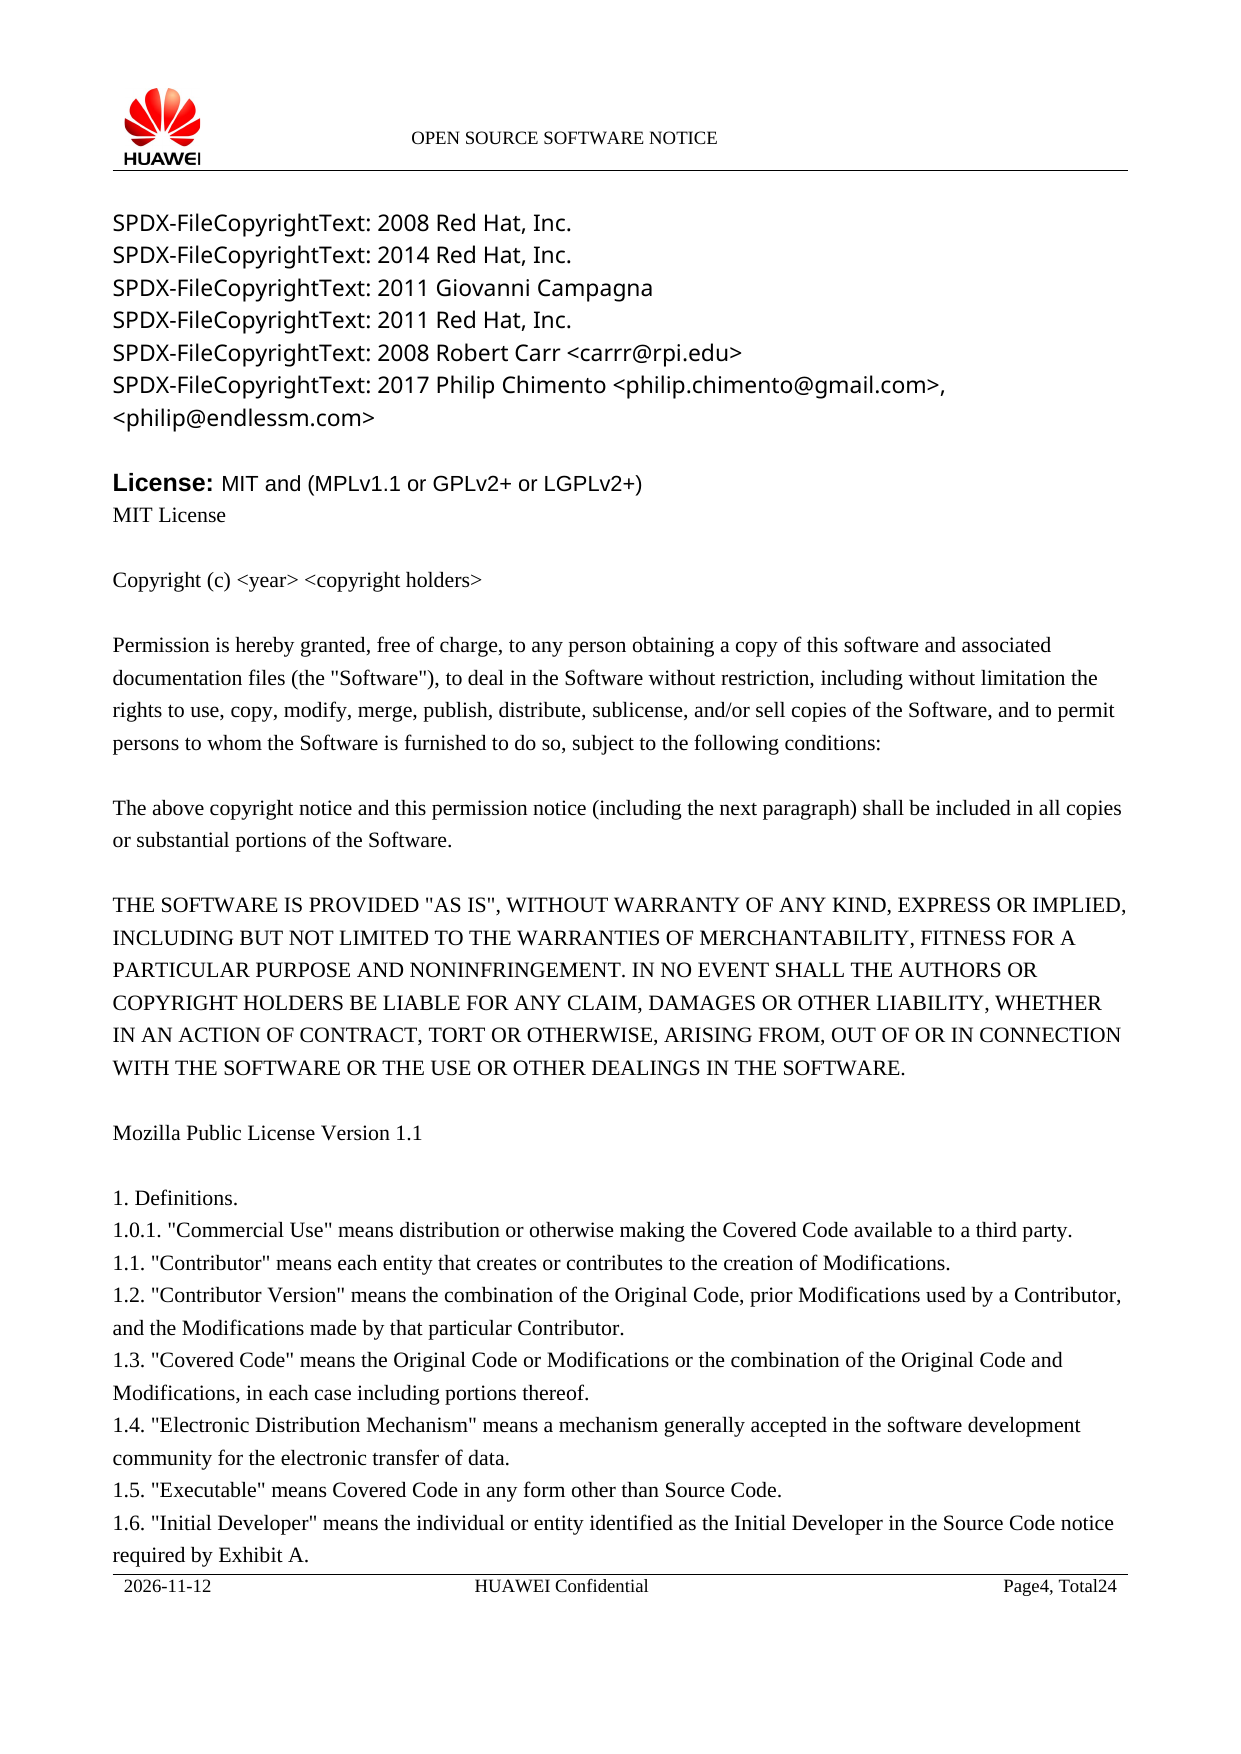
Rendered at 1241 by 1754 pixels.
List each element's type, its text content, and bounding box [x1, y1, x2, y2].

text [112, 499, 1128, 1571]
text License: MIT and (MPLv1.1 or GPLv2+ or LGPLv2+) [112, 466, 1128, 499]
picture [124, 88, 201, 165]
